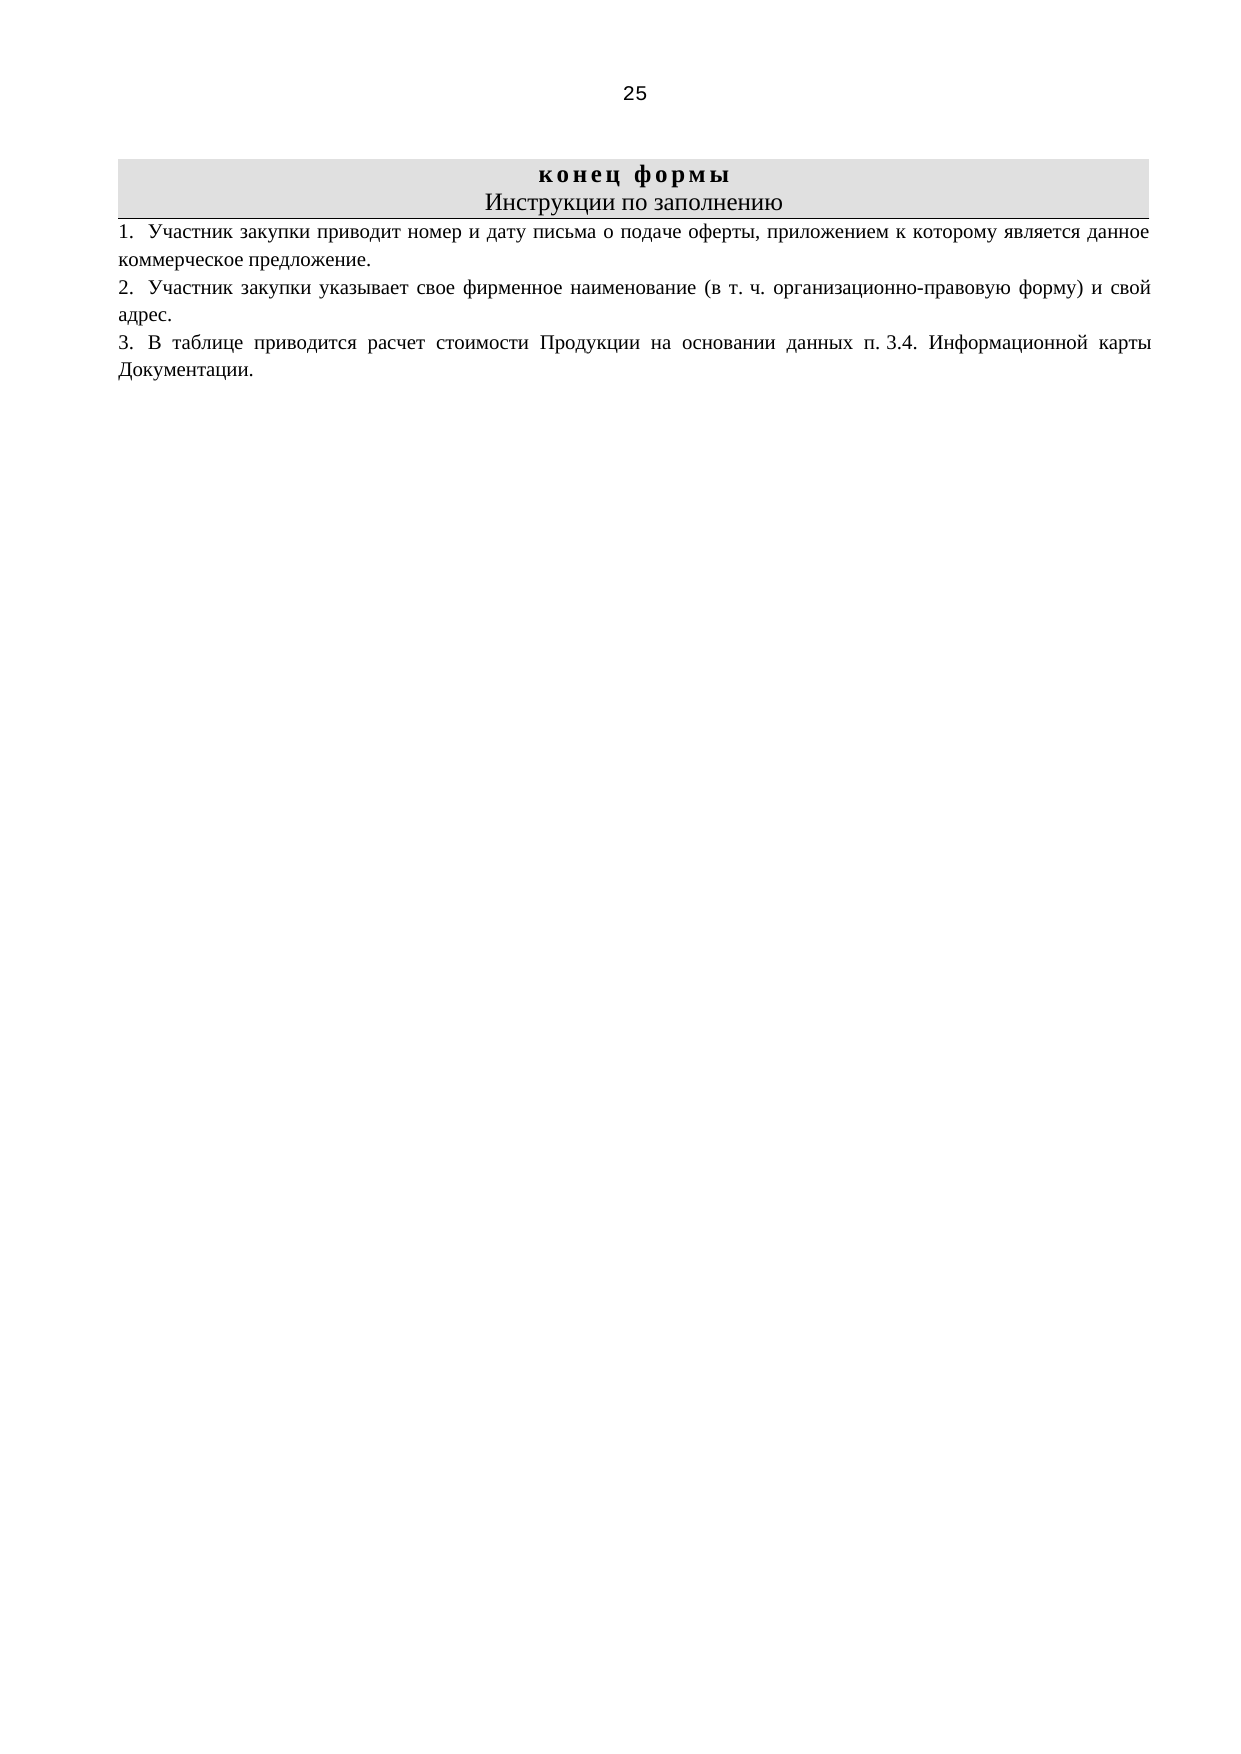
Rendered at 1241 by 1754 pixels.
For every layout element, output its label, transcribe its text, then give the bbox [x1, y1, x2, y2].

list Участник закупки приводит номер и дату письма о подаче оферты, приложением к которому является данное коммерческое предложение. [118, 219, 1152, 271]
text конец формы [118, 159, 1149, 187]
text Инструкции по заполнению [118, 187, 1149, 218]
list Участник закупки указывает свое фирменное наименование (в т. ч. организационно-правовую форму) и свой адрес. [118, 274, 1152, 326]
list В таблице приводится расчет стоимости Продукции на основании данных п. 3.4. Информационной карты Документации. [118, 330, 1152, 381]
